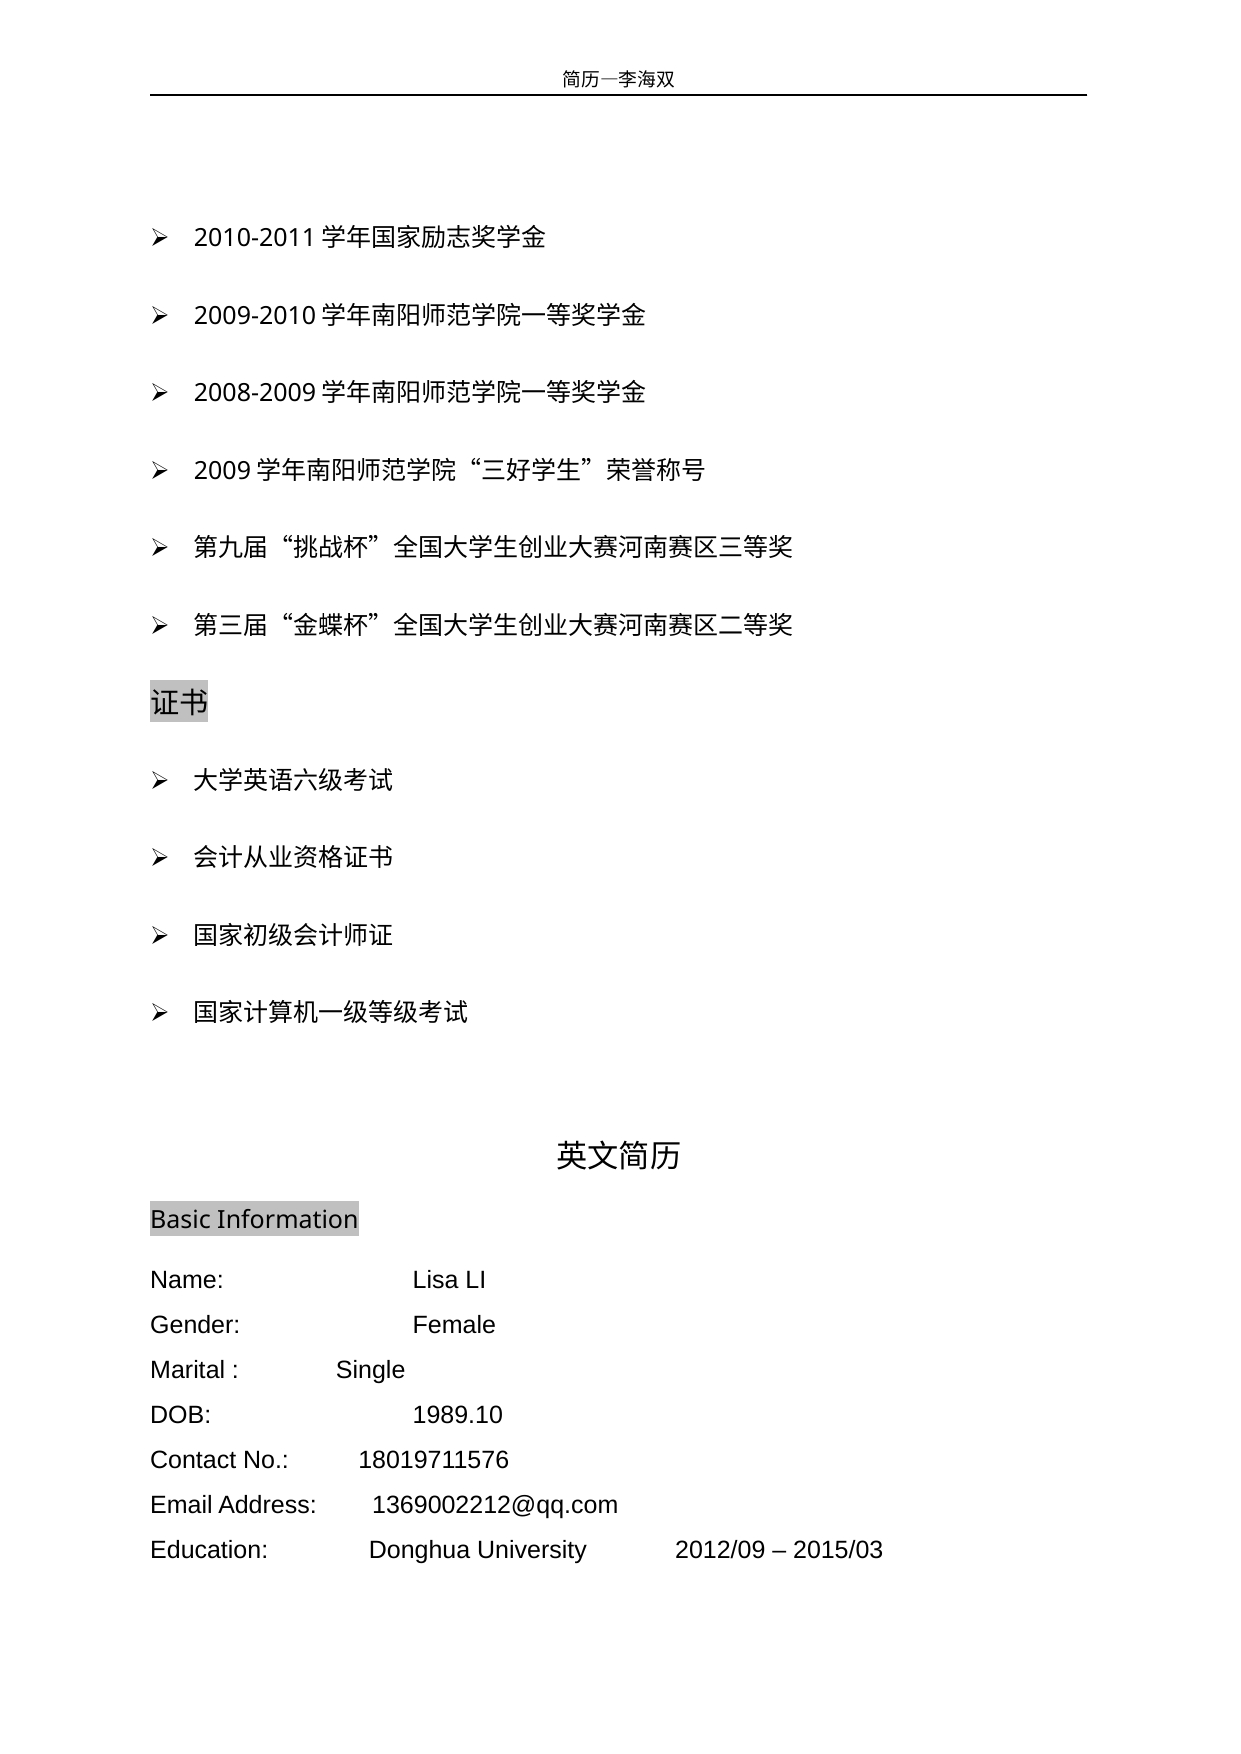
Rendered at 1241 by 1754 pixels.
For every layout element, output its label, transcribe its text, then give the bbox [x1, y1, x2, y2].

text Marital : Single [150, 1353, 1087, 1386]
list 第九届“挑战杯”全国大学生创业大赛河南赛区三等奖 [150, 513, 1087, 578]
list 2010-2011学年国家励志奖学金 [150, 203, 1087, 268]
text Basic Information [150, 1186, 1087, 1251]
list 2009-2010学年南阳师范学院一等奖学金 [150, 281, 1087, 346]
text Education: Donghua University 2012/09 – 2015/03 [150, 1533, 1087, 1566]
list 国家初级会计师证 [150, 901, 1096, 966]
text Email Address: 1369002212@qq.com [150, 1488, 1058, 1521]
list 国家计算机一级等级考试 [150, 978, 1087, 1043]
list 第三届“金蝶杯”全国大学生创业大赛河南赛区二等奖 [150, 591, 1087, 656]
text 英文简历 [150, 1121, 1087, 1186]
list 大学英语六级考试 [150, 746, 1087, 811]
text Gender: Female [150, 1308, 1087, 1341]
text Contact No.: 18019711576 [150, 1443, 1058, 1476]
list 2008-2009学年南阳师范学院一等奖学金 [150, 358, 1087, 423]
text Name: Lisa LI [150, 1263, 1087, 1296]
list 2009学年南阳师范学院“三好学生”荣誉称号 [150, 436, 1087, 501]
text 证书 [150, 668, 1087, 733]
text DOB: 1989.10 [150, 1398, 1058, 1431]
list 会计从业资格证书 [150, 823, 1087, 888]
